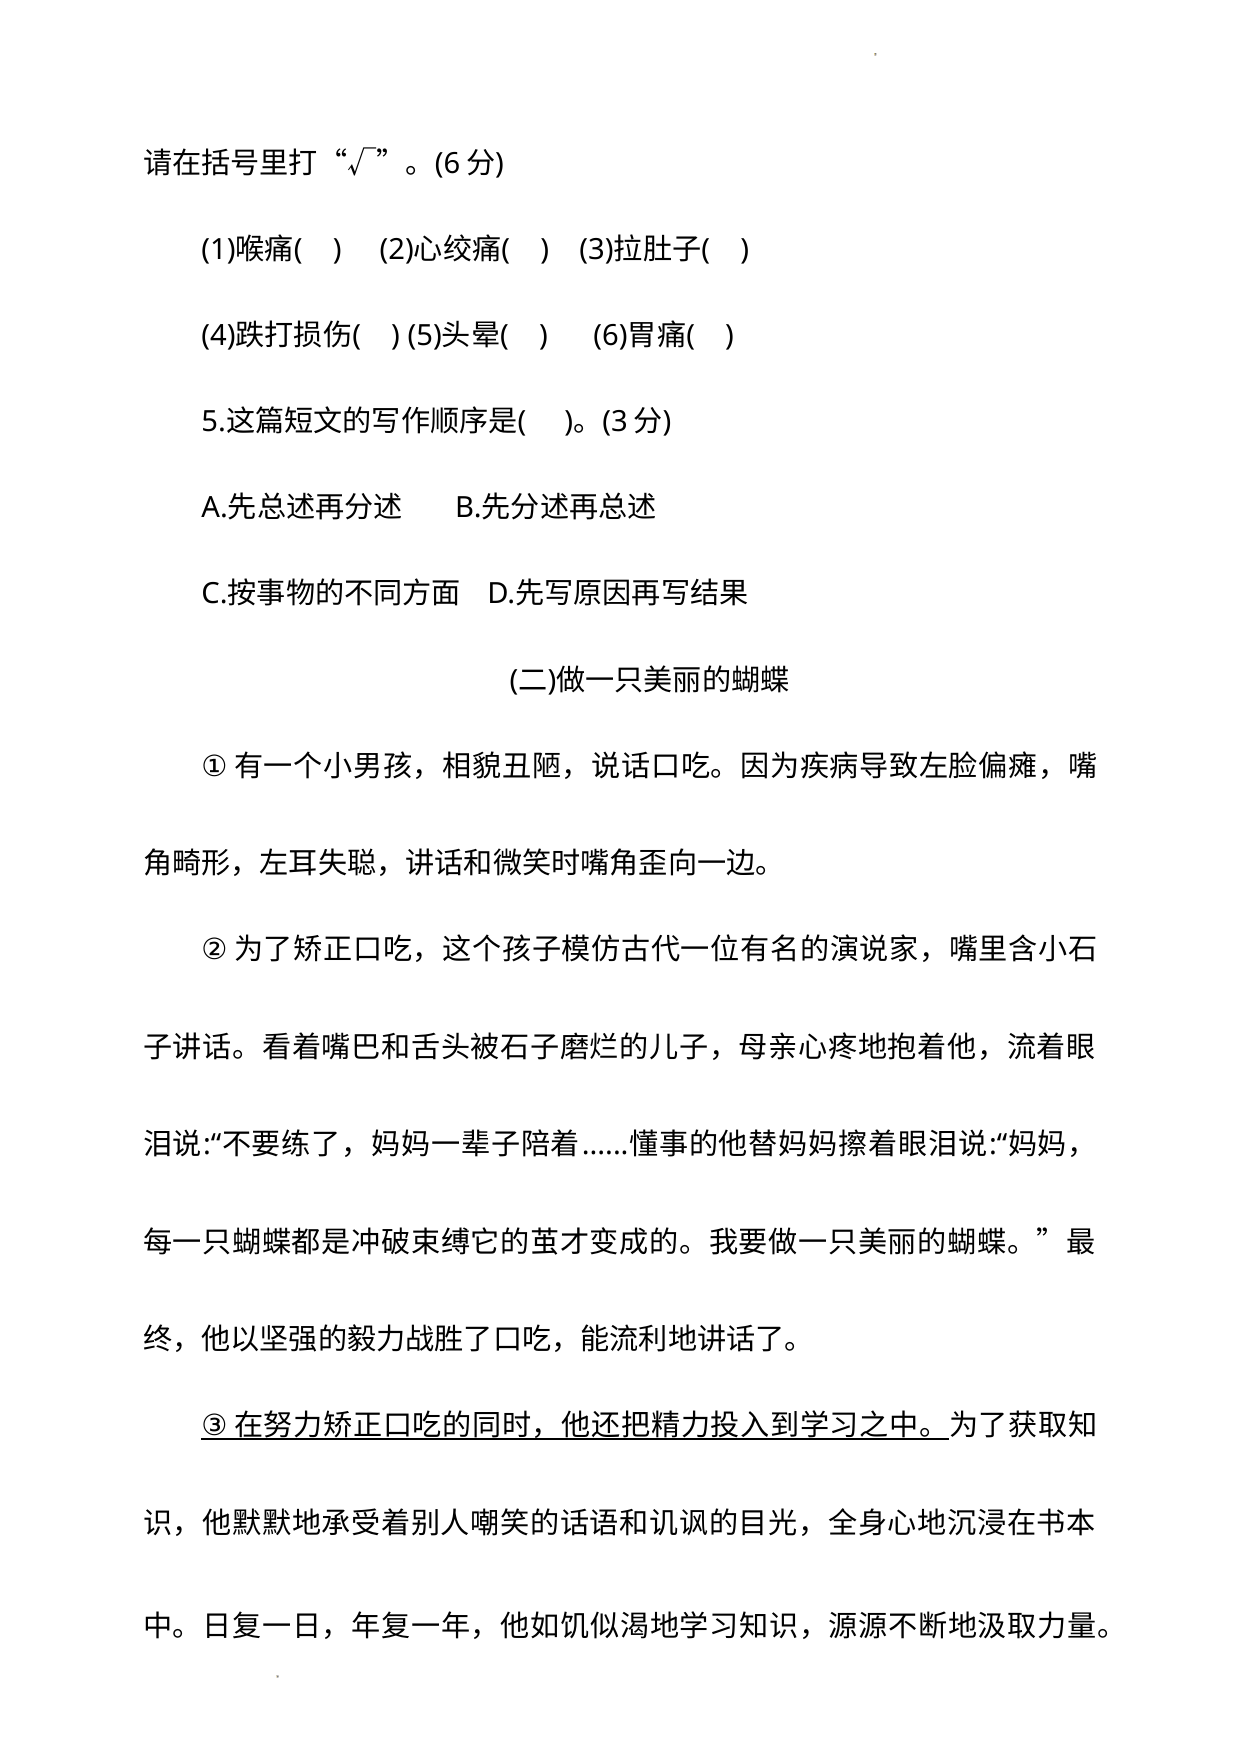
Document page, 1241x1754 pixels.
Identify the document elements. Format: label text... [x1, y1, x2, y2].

text ②为了矫正口吃，这个孩子模仿古代一位有名的演说家，嘴里含小石子讲话。看着嘴巴和舌头被石子磨烂的儿子，母亲心疼地抱着他，流着眼泪说:“不要练了，妈妈一辈子陪着......懂事的他替妈妈擦着眼泪说:“妈妈，每一只蝴蝶都是冲破束缚它的茧才变成的。我要做一只美丽的蝴蝶。”最终，他以坚强的毅力战胜了口吃，能流利地讲话了。 [143, 914, 1097, 1369]
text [143, 1391, 1097, 1651]
text (4)跌打损伤( ) (5)头晕( ) (6)胃痛( ) [143, 300, 1097, 365]
text ①有一个小男孩，相貌丑陋，说话口吃。因为疾病导致左脸偏瘫，嘴角畸形，左耳失聪，讲话和微笑时嘴角歪向一边。 [143, 731, 1097, 893]
text C.按事物的不同方面 D.先写原因再写结果 [143, 559, 1097, 624]
text (二)做一只美丽的蝴蝶 [143, 645, 1097, 710]
text (1)喉痛( ) (2)心绞痛( ) (3)拉肚子( ) [143, 214, 1097, 279]
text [143, 128, 1097, 193]
text A.先总述再分述 B.先分述再总述 [143, 472, 1097, 537]
text 5.这篇短文的写作顺序是( )。(3分) [143, 386, 1097, 451]
